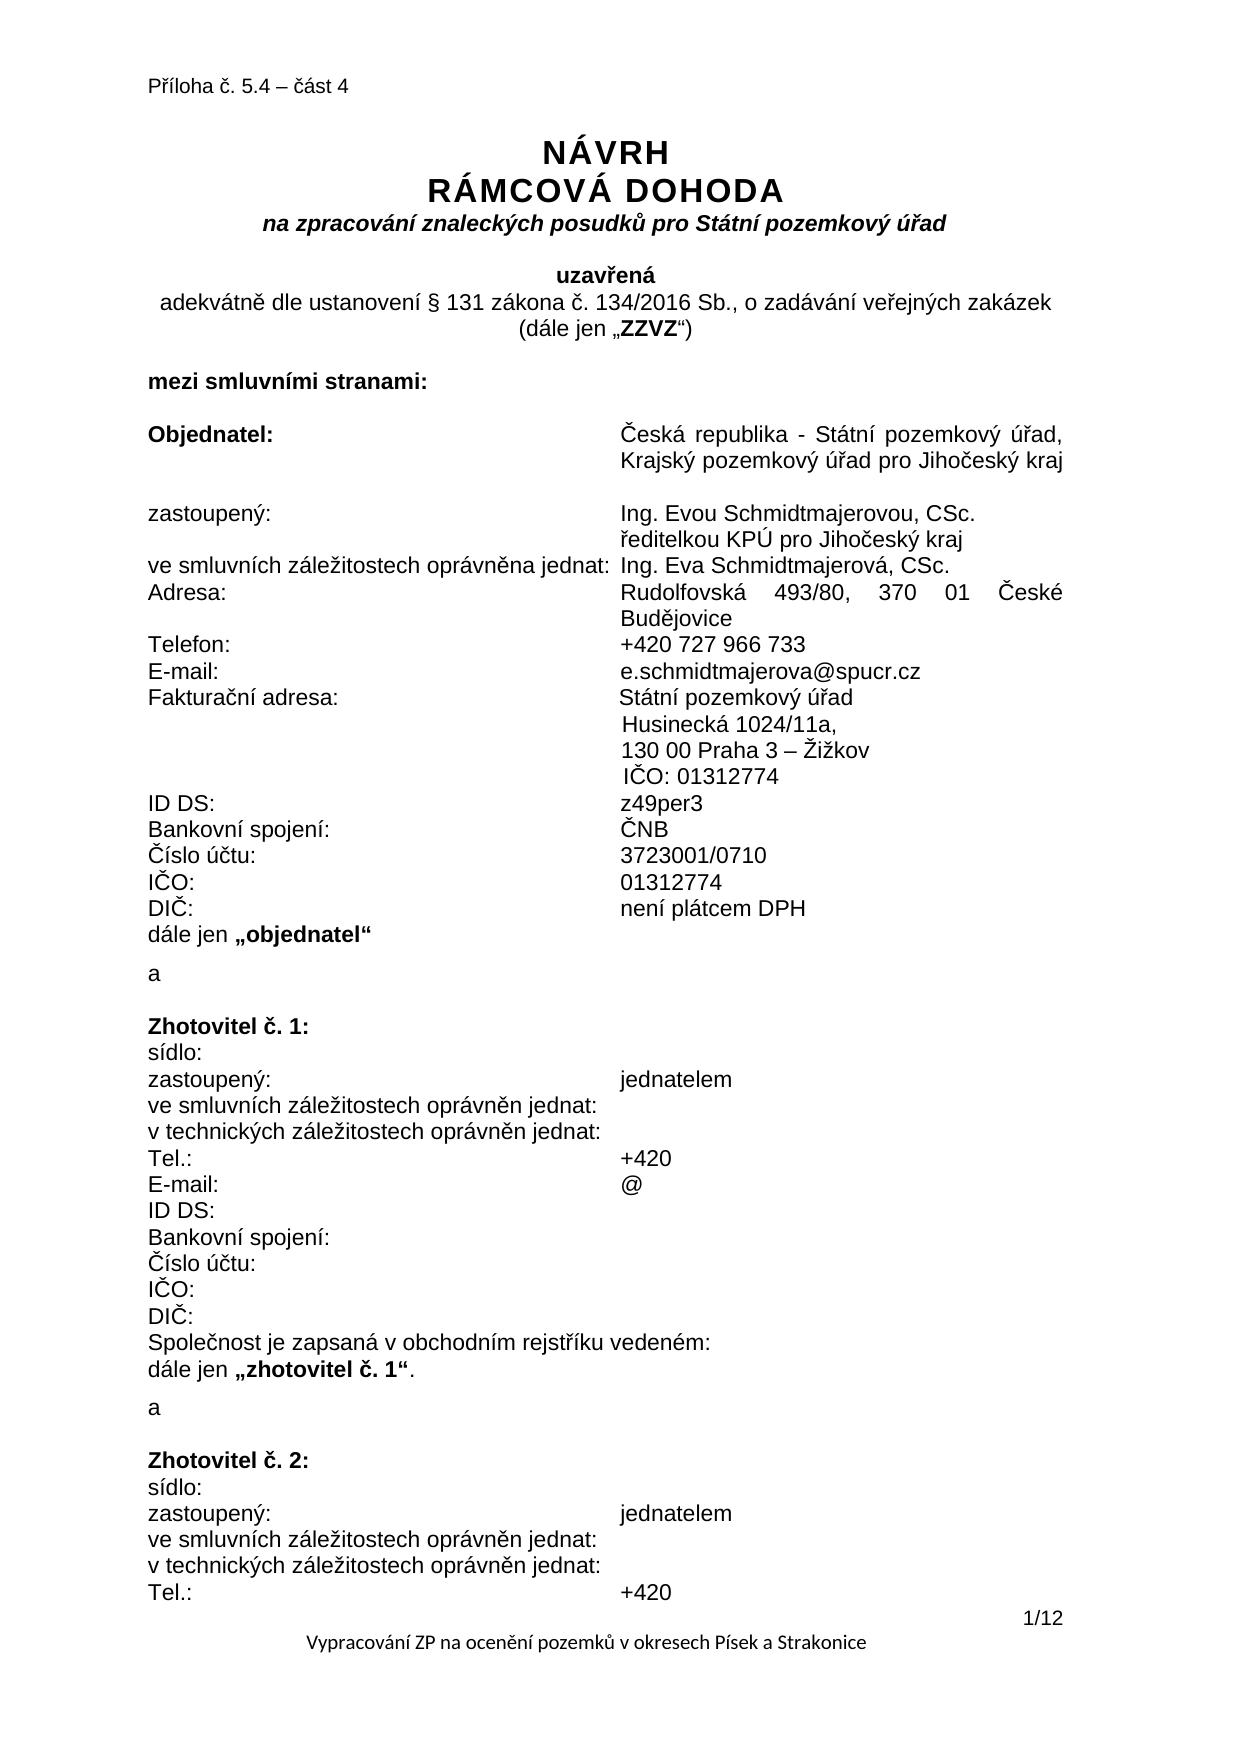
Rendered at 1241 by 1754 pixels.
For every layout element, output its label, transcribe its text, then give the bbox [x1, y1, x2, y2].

text sídlo: [148, 1473, 1063, 1500]
text v technických záležitostech oprávněn jednat: [148, 1118, 1063, 1145]
text DIČ: není plátcem DPH [148, 895, 1063, 921]
text NÁVRH [148, 133, 1063, 171]
text Objednatel: Česká republika - Státní pozemkový úřad, Krajský pozemkový úřad pro Jihočeský kraj [148, 421, 1063, 500]
text zastoupený: jednatelem [148, 1500, 1063, 1526]
text sídlo: [148, 1039, 1063, 1066]
text Číslo účtu: 3723001/0710 [148, 842, 1063, 869]
text IČO: 01312774 [148, 869, 1063, 895]
text dále jen „objednatel“ [148, 921, 1063, 948]
text Adresa: Rudolfovská 493/80, 370 01 České Budějovice [148, 579, 1063, 631]
text Zhotovitel č. 1: [148, 1013, 1063, 1039]
text Bankovní spojení: [148, 1224, 1063, 1250]
text v technických záležitostech oprávněn jednat: [148, 1552, 1063, 1579]
text Číslo účtu: [148, 1250, 1063, 1276]
text na zpracování znaleckých posudků pro Státní pozemkový úřad [148, 210, 1063, 236]
text ve smluvních záležitostech oprávněn jednat: [148, 1526, 1063, 1552]
text Telefon: +420 727 966 733 [148, 631, 1063, 658]
text DIČ: [148, 1303, 1063, 1329]
text ředitelkou KPÚ pro Jihočeský kraj [148, 526, 1063, 552]
text Tel.: +420 [148, 1579, 1063, 1605]
text RÁMCOVÁ DOHODA [148, 171, 1063, 210]
text ID DS: [148, 1197, 1063, 1224]
text IČO: 01312774 [133, 763, 1063, 789]
text Zhotovitel č. 2: [148, 1447, 1063, 1473]
text a [148, 1394, 1063, 1421]
text uzavřená [148, 262, 1063, 289]
text adekvátně dle ustanovení § 131 zákona č. 134/2016 Sb., o zadávání veřejných zakázek (dále jen „ZZVZ“) [148, 289, 1063, 342]
text 130 00 Praha 3 – Žižkov [133, 737, 1063, 763]
text Tel.: +420 [148, 1145, 1063, 1171]
text zastoupený: Ing. Evou Schmidtmajerovou, CSc. [148, 500, 1063, 526]
text dále jen „zhotovitel č. 1“. [148, 1356, 1063, 1382]
text E-mail: e.schmidtmajerova@spucr.cz [148, 658, 1063, 684]
text IČO: [148, 1276, 1063, 1303]
text Společnost je zapsaná v obchodním rejstříku vedeném: [148, 1329, 1063, 1356]
text E-mail: @ [148, 1171, 1063, 1197]
text ve smluvních záležitostech oprávněna jednat: Ing. Eva Schmidtmajerová, CSc. [148, 552, 1063, 579]
text Fakturační adresa: Státní pozemkový úřad [148, 684, 1063, 711]
text zastoupený: jednatelem [148, 1066, 1063, 1092]
text a [148, 960, 1063, 987]
text ve smluvních záležitostech oprávněn jednat: [148, 1092, 1063, 1118]
text Bankovní spojení: ČNB [148, 816, 1063, 842]
text Husinecká 1024/11a, [133, 711, 1063, 737]
text ID DS: z49per3 [148, 789, 1063, 816]
text mezi smluvními stranami: [148, 368, 1063, 394]
